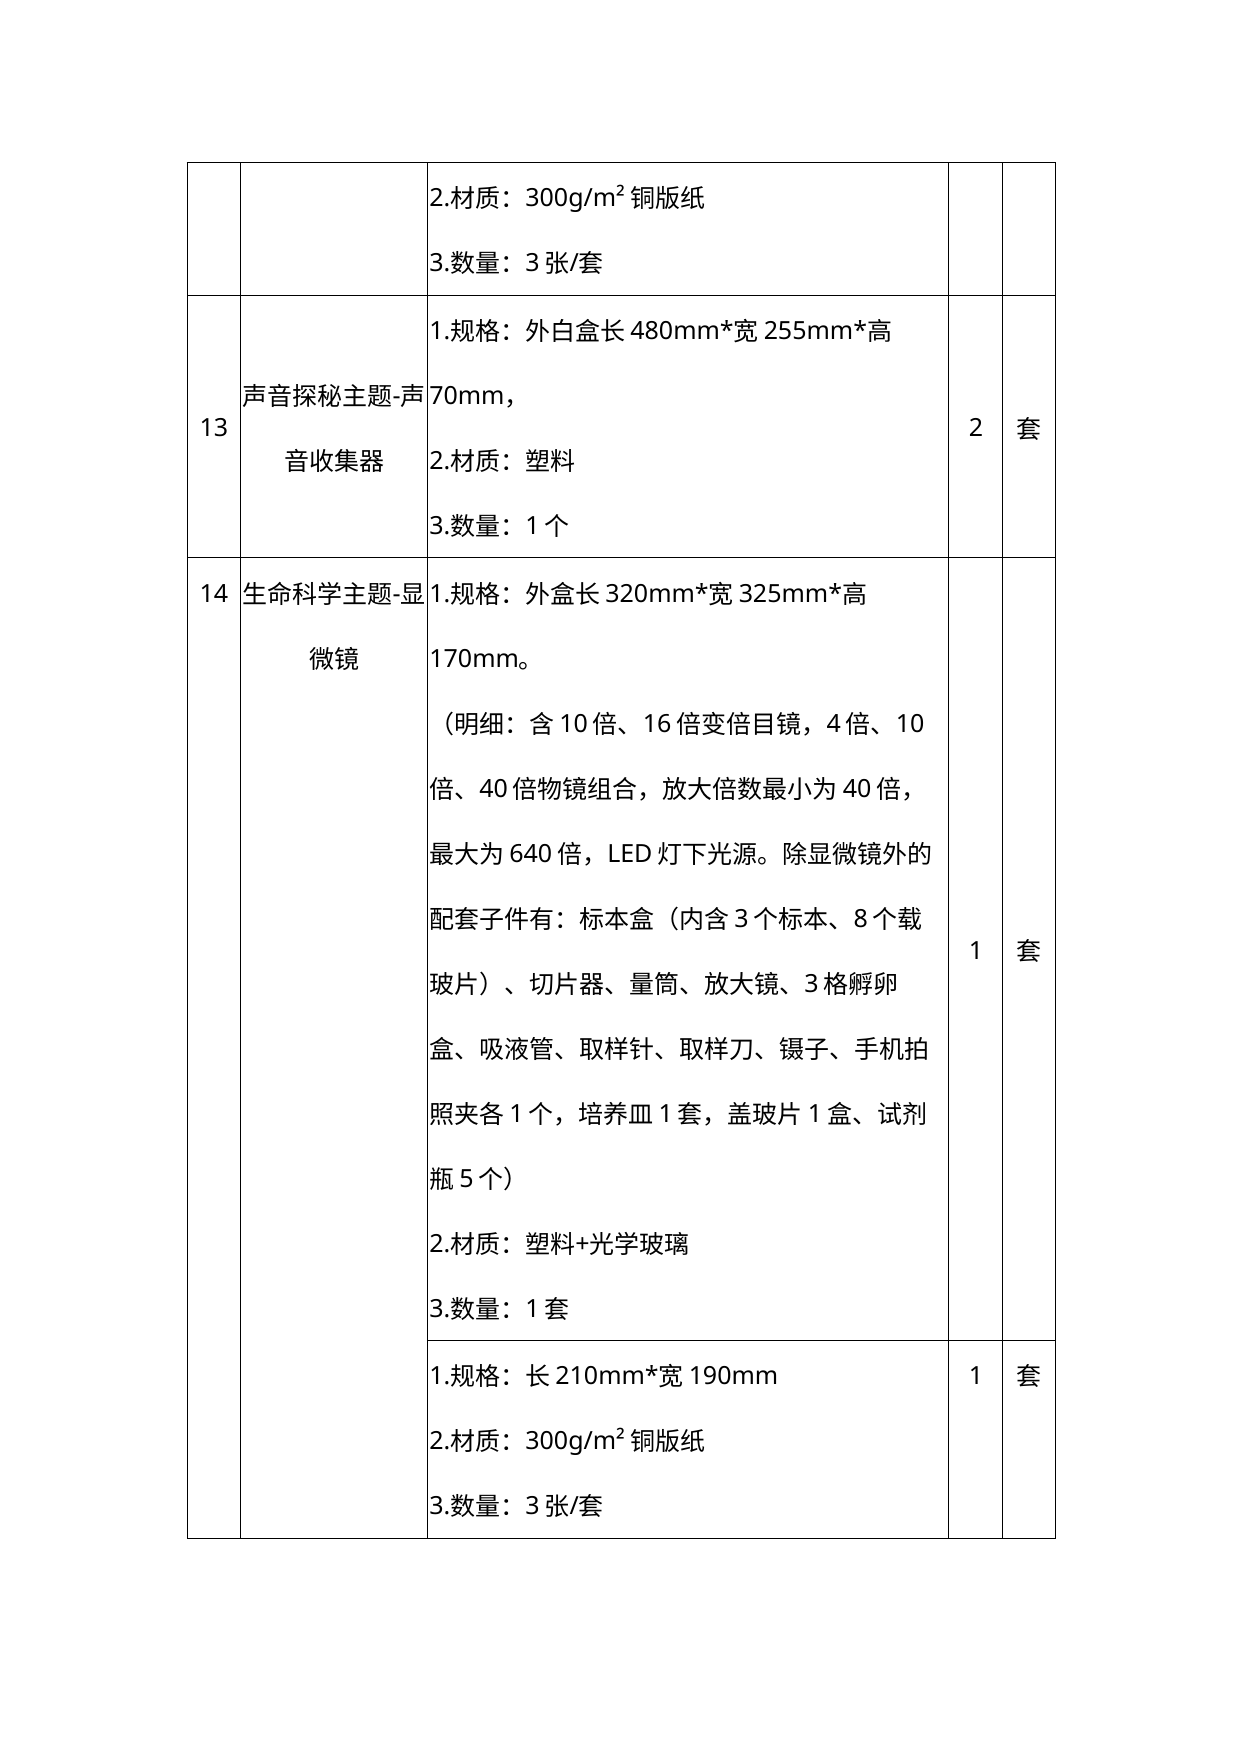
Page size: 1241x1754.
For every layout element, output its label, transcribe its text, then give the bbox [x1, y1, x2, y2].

table_cell 1 [949, 558, 1002, 1340]
table_cell 声音探秘主题-声音收集器 [241, 296, 427, 557]
table_cell 套 [1003, 558, 1055, 1340]
table_cell 套 [1003, 163, 1055, 294]
table_cell 1.规格：长210mm*宽190mm 2.材质：300g/m²铜版纸 3.数量：3张/套 [428, 1341, 948, 1537]
table_cell 1.规格：外白盒长480mm*宽255mm*高70mm， 2.材质：塑料 3.数量：1个 [428, 296, 948, 557]
table_cell 套 [1003, 296, 1055, 557]
table_cell 套 [1003, 1341, 1055, 1537]
table_cell 生命科学主题-显微镜 [241, 558, 427, 1537]
table_cell 2 [949, 296, 1002, 557]
table_cell 13 [188, 296, 240, 557]
table_cell 2 [949, 163, 1002, 294]
table_cell 1 [949, 1341, 1002, 1537]
table_cell 14 [188, 558, 240, 1537]
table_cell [428, 163, 948, 294]
table_cell 1.规格：外盒长320mm*宽325mm*高170mm。 （明细：含10倍、16倍变倍目镜，4倍、10倍、40倍物镜组合，放大倍数最小为40倍，最大为640倍，LED灯下光源。除显微镜外的配套子件有：标本盒（内含3个标本、8个载玻片）、切片器、量筒、放大镜、3格孵卵盒、吸液管、取样针、取样刀、镊子、手机拍照夹各1个，培养皿1套，盖玻片1盒、试剂瓶5个） 2.材质：塑料+光学玻璃 3.数量：1套 [428, 558, 948, 1340]
